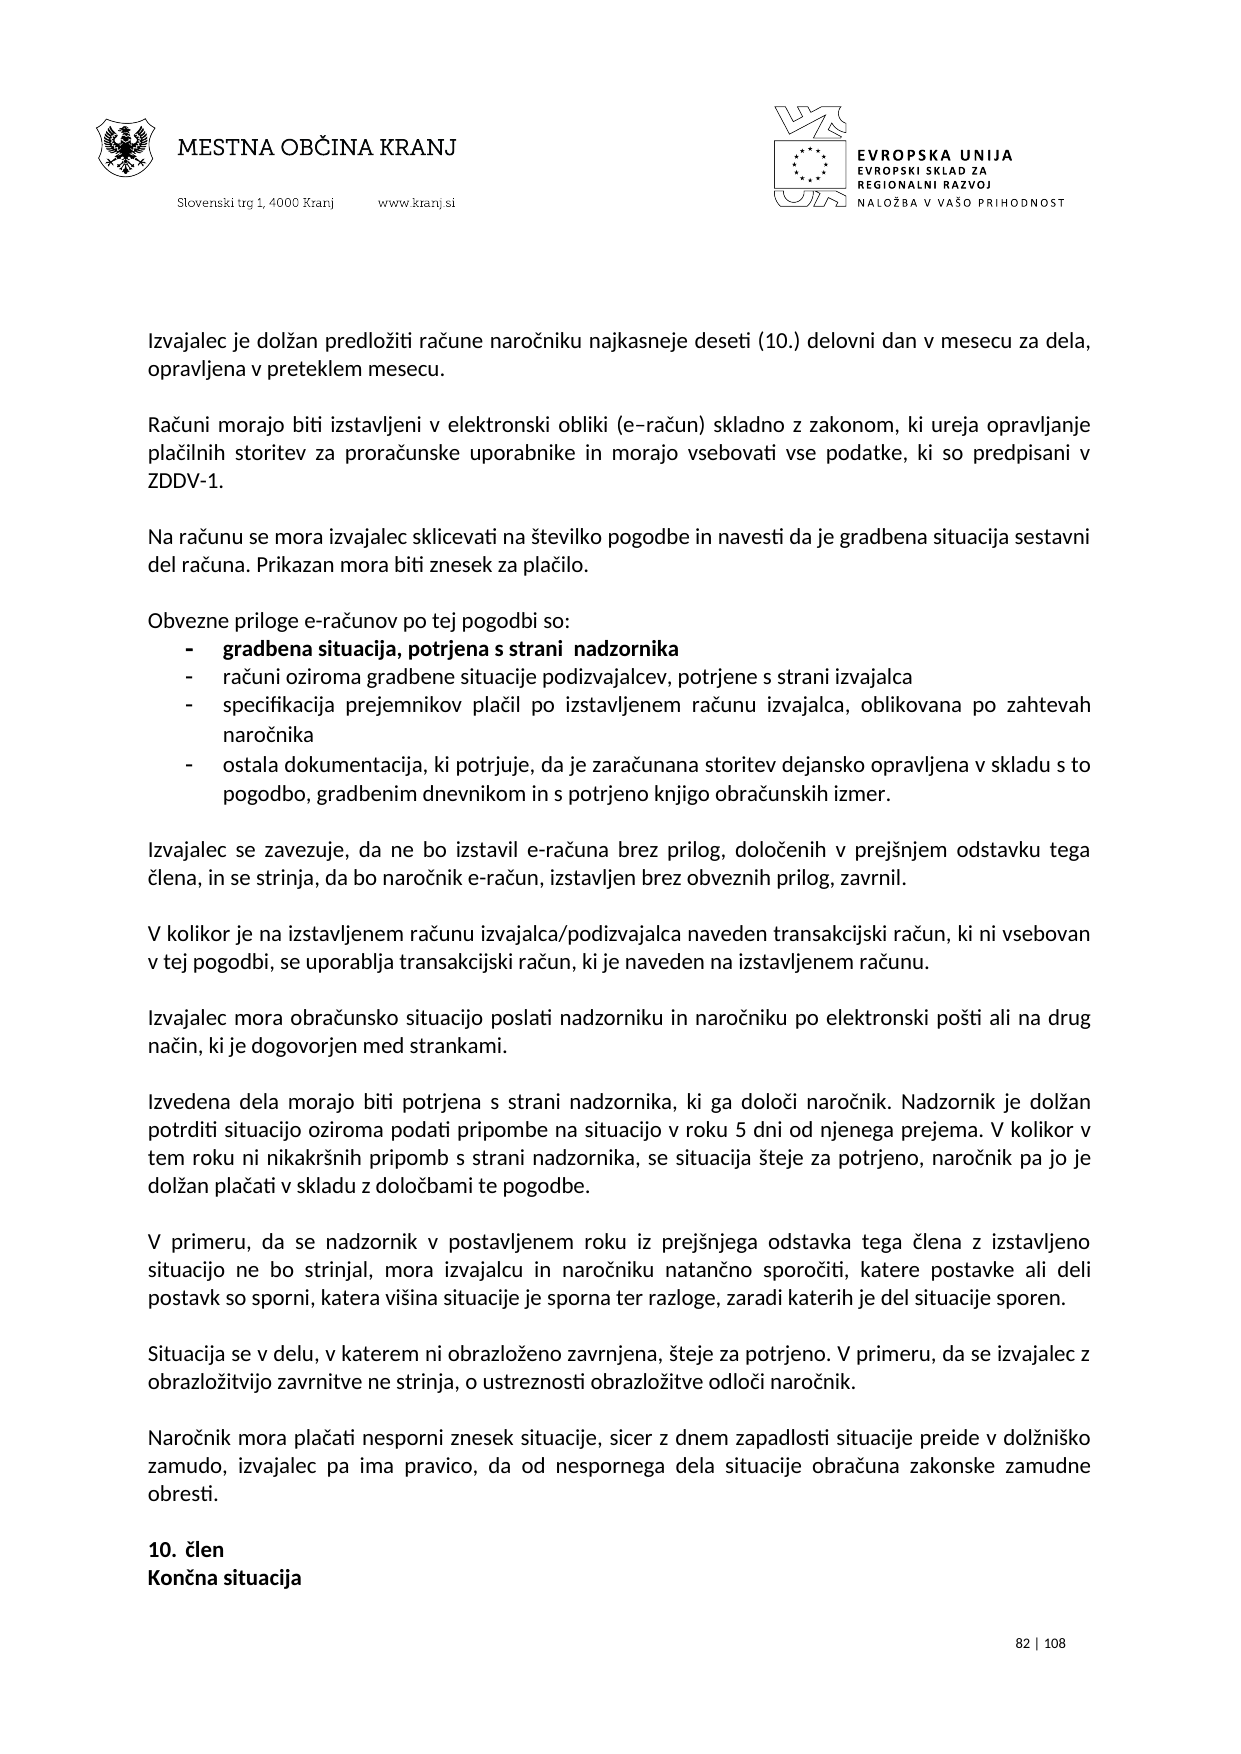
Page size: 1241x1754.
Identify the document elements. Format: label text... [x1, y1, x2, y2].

text Končna situacija [148, 1563, 1093, 1591]
text Naročnik mora plačati nesporni znesek situacije, sicer z dnem zapadlosti situacije preide v dolžniško zamudo, izvajalec pa ima pravico, da od nespornega dela situacije obračuna zakonske zamudne obresti. [148, 1423, 1093, 1507]
list računi oziroma gradbene situacije podizvajalcev, potrjene s strani izvajalca [185, 662, 1093, 690]
list gradbena situacija, potrjena s strani nadzornika [185, 634, 1093, 662]
text Izvajalec je dolžan predložiti račune naročniku najkasneje deseti (10.) delovni dan v mesecu za dela, opravljena v preteklem mesecu. [148, 326, 1093, 382]
list ostala dokumentacija, ki potrjuje, da je zaračunana storitev dejansko opravljena v skladu s to pogodbo, gradbenim dnevnikom in s potrjeno knjigo obračunskih izmer. [185, 751, 1093, 807]
text Izvajalec mora obračunsko situacijo poslati nadzorniku in naročniku po elektronski pošti ali na drug način, ki je dogovorjen med strankami. [148, 1003, 1093, 1059]
list specifikacija prejemnikov plačil po izstavljenem računu izvajalca, oblikovana po zahtevah naročnika [185, 690, 1093, 748]
text Obvezne priloge e-računov po tej pogodbi so: [148, 606, 1093, 634]
text Izvajalec se zavezuje, da ne bo izstavil e-računa brez prilog, določenih v prejšnjem odstavku tega člena, in se strinja, da bo naročnik e-račun, izstavljen brez obveznih prilog, zavrnil. [148, 835, 1093, 891]
picture [0, 3, 1241, 266]
text V primeru, da se nadzornik v postavljenem roku iz prejšnjega odstavka tega člena z izstavljeno situacijo ne bo strinjal, mora izvajalcu in naročniku natančno sporočiti, katere postavke ali deli postavk so sporni, katera višina situacije je sporna ter razloge, zaradi katerih je del situacije sporen. [148, 1227, 1093, 1311]
list člen [148, 1535, 1093, 1563]
text Na računu se mora izvajalec sklicevati na številko pogodbe in navesti da je gradbena situacija sestavni del računa. Prikazan mora biti znesek za plačilo. [148, 522, 1093, 578]
text Izvedena dela morajo biti potrjena s strani nadzornika, ki ga določi naročnik. Nadzornik je dolžan potrditi situacijo oziroma podati pripombe na situacijo v roku 5 dni od njenega prejema. V kolikor v tem roku ni nikakršnih pripomb s strani nadzornika, se situacija šteje za potrjeno, naročnik pa jo je dolžan plačati v skladu z določbami te pogodbe. [148, 1087, 1093, 1199]
text Računi morajo biti izstavljeni v elektronski obliki (e–račun) skladno z zakonom, ki ureja opravljanje plačilnih storitev za proračunske uporabnike in morajo vsebovati vse podatke, ki so predpisani v ZDDV-1. [148, 410, 1093, 494]
text V kolikor je na izstavljenem računu izvajalca/podizvajalca naveden transakcijski račun, ki ni vsebovan v tej pogodbi, se uporablja transakcijski račun, ki je naveden na izstavljenem računu. [148, 919, 1093, 975]
text Situacija se v delu, v katerem ni obrazloženo zavrnjena, šteje za potrjeno. V primeru, da se izvajalec z obrazložitvijo zavrnitve ne strinja, o ustreznosti obrazložitve odloči naročnik. [148, 1339, 1093, 1395]
